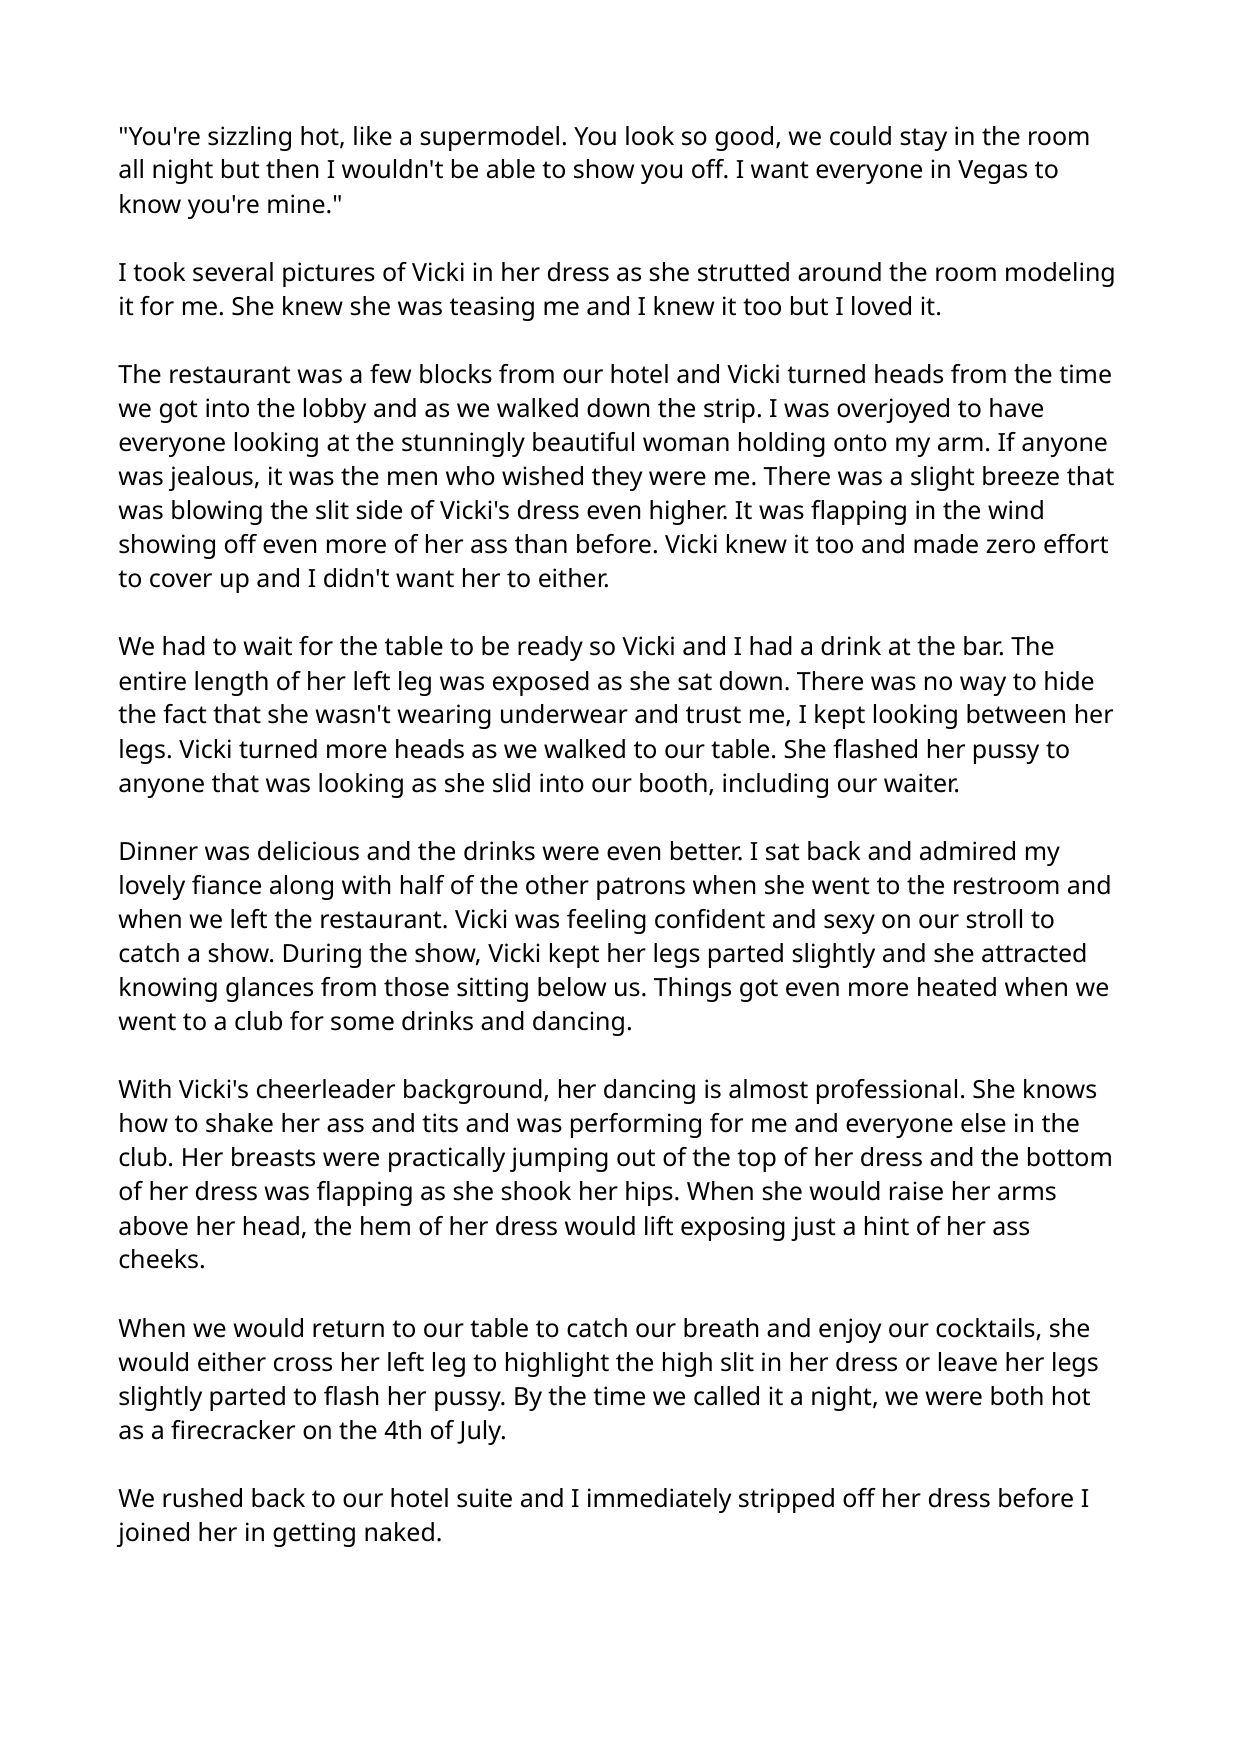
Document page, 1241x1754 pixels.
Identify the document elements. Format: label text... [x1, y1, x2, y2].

text We had to wait for the table to be ready so Vicki and I had a drink at the bar. The entire length of her left leg was exposed as she sat down. There was no way to hide the fact that she wasn't wearing underwear and trust me, I kept looking between her legs. Vicki turned more heads as we walked to our table. She flashed her pussy to anyone that was looking as she slid into our booth, including our waiter. [118, 629, 1122, 799]
text Dinner was delicious and the drinks were even better. I sat back and admired my lovely fiance along with half of the other patrons when she went to the restroom and when we left the restaurant. Vicki was feeling confident and sexy on our stroll to catch a show. During the show, Vicki kept her legs parted slightly and she attracted knowing glances from those sitting below us. Things got even more heated when we went to a club for some drinks and dancing. [118, 833, 1122, 1038]
text We rushed back to our hotel suite and I immediately stripped off her dress before I joined her in getting naked. [118, 1481, 1122, 1549]
text The restaurant was a few blocks from our hotel and Vicki turned heads from the time we got into the lobby and as we walked down the strip. I was overjoyed to have everyone looking at the stunningly beautiful woman holding onto my arm. If anyone was jealous, it was the men who wished they were me. There was a slight breeze that was blowing the slit side of Vicki's dress even higher. It was flapping in the wind showing off even more of her ass than before. Vicki knew it too and made zero effort to cover up and I didn't want her to either. [118, 357, 1122, 595]
text When we would return to our table to catch our breath and enjoy our cocktails, she would either cross her left leg to highlight the high slit in her dress or leave her legs slightly parted to flash her pussy. By the time we called it a night, we were both hot as a firecracker on the 4th of July. [118, 1310, 1122, 1447]
text I took several pictures of Vicki in her dress as she strutted around the room modeling it for me. She knew she was teasing me and I knew it too but I loved it. [118, 254, 1122, 322]
text With Vicki's cheerleader background, her dancing is almost professional. She knows how to shake her ass and tits and was performing for me and everyone else in the club. Her breasts were practically jumping out of the top of her dress and the bottom of her dress was flapping as she shook her hips. When she would raise her arms above her head, the hem of her dress would lift exposing just a hint of her ass cheeks. [118, 1072, 1122, 1276]
text "You're sizzling hot, like a supermodel. You look so good, we could stay in the room all night but then I wouldn't be able to show you off. I want everyone in Vegas to know you're mine." [118, 118, 1122, 220]
